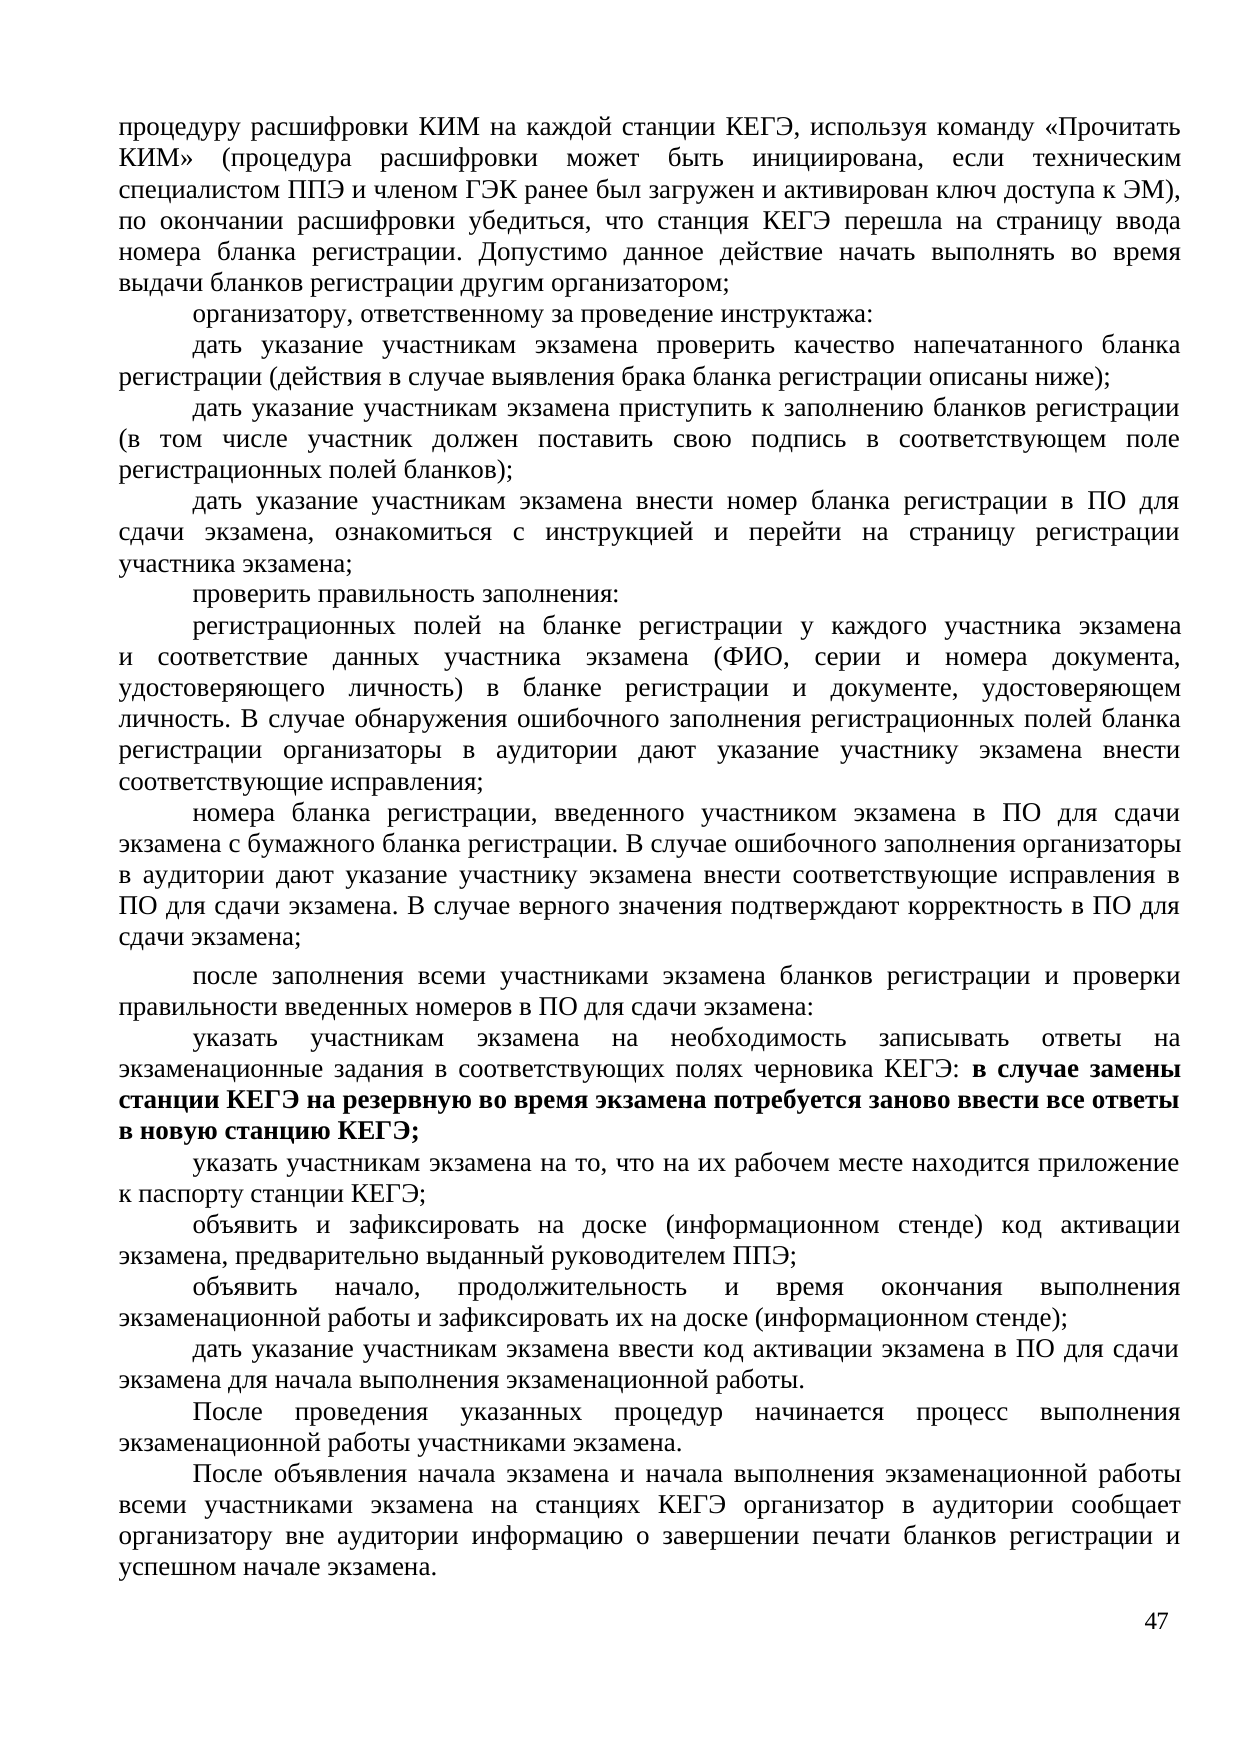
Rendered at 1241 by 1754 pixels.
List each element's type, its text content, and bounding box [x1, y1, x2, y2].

text проверить правильность заполнения: [192, 578, 1217, 609]
text регистрационных полей на бланке регистрации у каждого участника экзамена и соответствие данных участника экзамена (ФИО, серии и номера документа, удостоверяющего личность) в бланке регистрации и документе, удостоверяющем личность. В случае обнаружения ошибочного заполнения регистрационных полей бланка регистрации организаторы в аудитории дают указание участнику экзамена внести соответствующие исправления; [118, 609, 1182, 796]
text процедуру расшифровки КИМ на каждой станции КЕГЭ, используя команду «Прочитать КИМ» (процедура расшифровки может быть инициирована, если техническим специалистом ППЭ и членом ГЭК ранее был загружен и активирован ключ доступа к ЭМ), по окончании расшифровки убедиться, что станция КЕГЭ перешла на страницу ввода номера бланка регистрации. Допустимо данное действие начать выполнять во время выдачи бланков регистрации другим организатором; [118, 110, 1182, 297]
text дать указание участникам экзамена проверить качество напечатанного бланка регистрации (действия в случае выявления брака бланка регистрации описаны ниже); [118, 328, 1182, 391]
text дать указание участникам экзамена внести номер бланка регистрации в ПО для сдачи экзамена, ознакомиться с инструкцией и перейти на страницу регистрации участника экзамена; [118, 484, 1181, 578]
text дать указание участникам экзамена приступить к заполнению бланков регистрации (в том числе участник должен поставить свою подпись в соответствующем поле регистрационных полей бланков); [118, 391, 1181, 484]
text после заполнения всеми участниками экзамена бланков регистрации и проверки правильности введенных номеров в ПО для сдачи экзамена: [118, 960, 1182, 1021]
text объявить начало, продолжительность и время окончания выполнения экзаменационной работы и зафиксировать их на доске (информационном стенде); [118, 1271, 1182, 1332]
text указать участникам экзамена на необходимость записывать ответы на экзаменационные задания в соответствующих полях черновика КЕГЭ: в случае замены станции КЕГЭ на резервную во время экзамена потребуется заново ввести все ответы в новую станцию КЕГЭ; [118, 1021, 1181, 1146]
text организатору, ответственному за проведение инструктажа: [192, 297, 1217, 328]
text дать указание участникам экзамена ввести код активации экзамена в ПО для сдачи экзамена для начала выполнения экзаменационной работы. [118, 1332, 1181, 1394]
text После проведения указанных процедур начинается процесс выполнения экзаменационной работы участниками экзамена. [118, 1394, 1181, 1457]
text объявить и зафиксировать на доске (информационном стенде) код активации экзамена, предварительно выданный руководителем ППЭ; [118, 1208, 1181, 1270]
text указать участникам экзамена на то, что на их рабочем месте находится приложение к паспорту станции КЕГЭ; [118, 1146, 1181, 1208]
text После объявления начала экзамена и начала выполнения экзаменационной работы всеми участниками экзамена на станциях КЕГЭ организатор в аудитории сообщает организатору вне аудитории информацию о завершении печати бланков регистрации и успешном начале экзамена. [118, 1457, 1182, 1581]
text номера бланка регистрации, введенного участником экзамена в ПО для сдачи экзамена с бумажного бланка регистрации. В случае ошибочного заполнения организаторы в аудитории дают указание участнику экзамена внести соответствующие исправления в ПО для сдачи экзамена. В случае верного значения подтверждают корректность в ПО для сдачи экзамена; [118, 796, 1182, 951]
